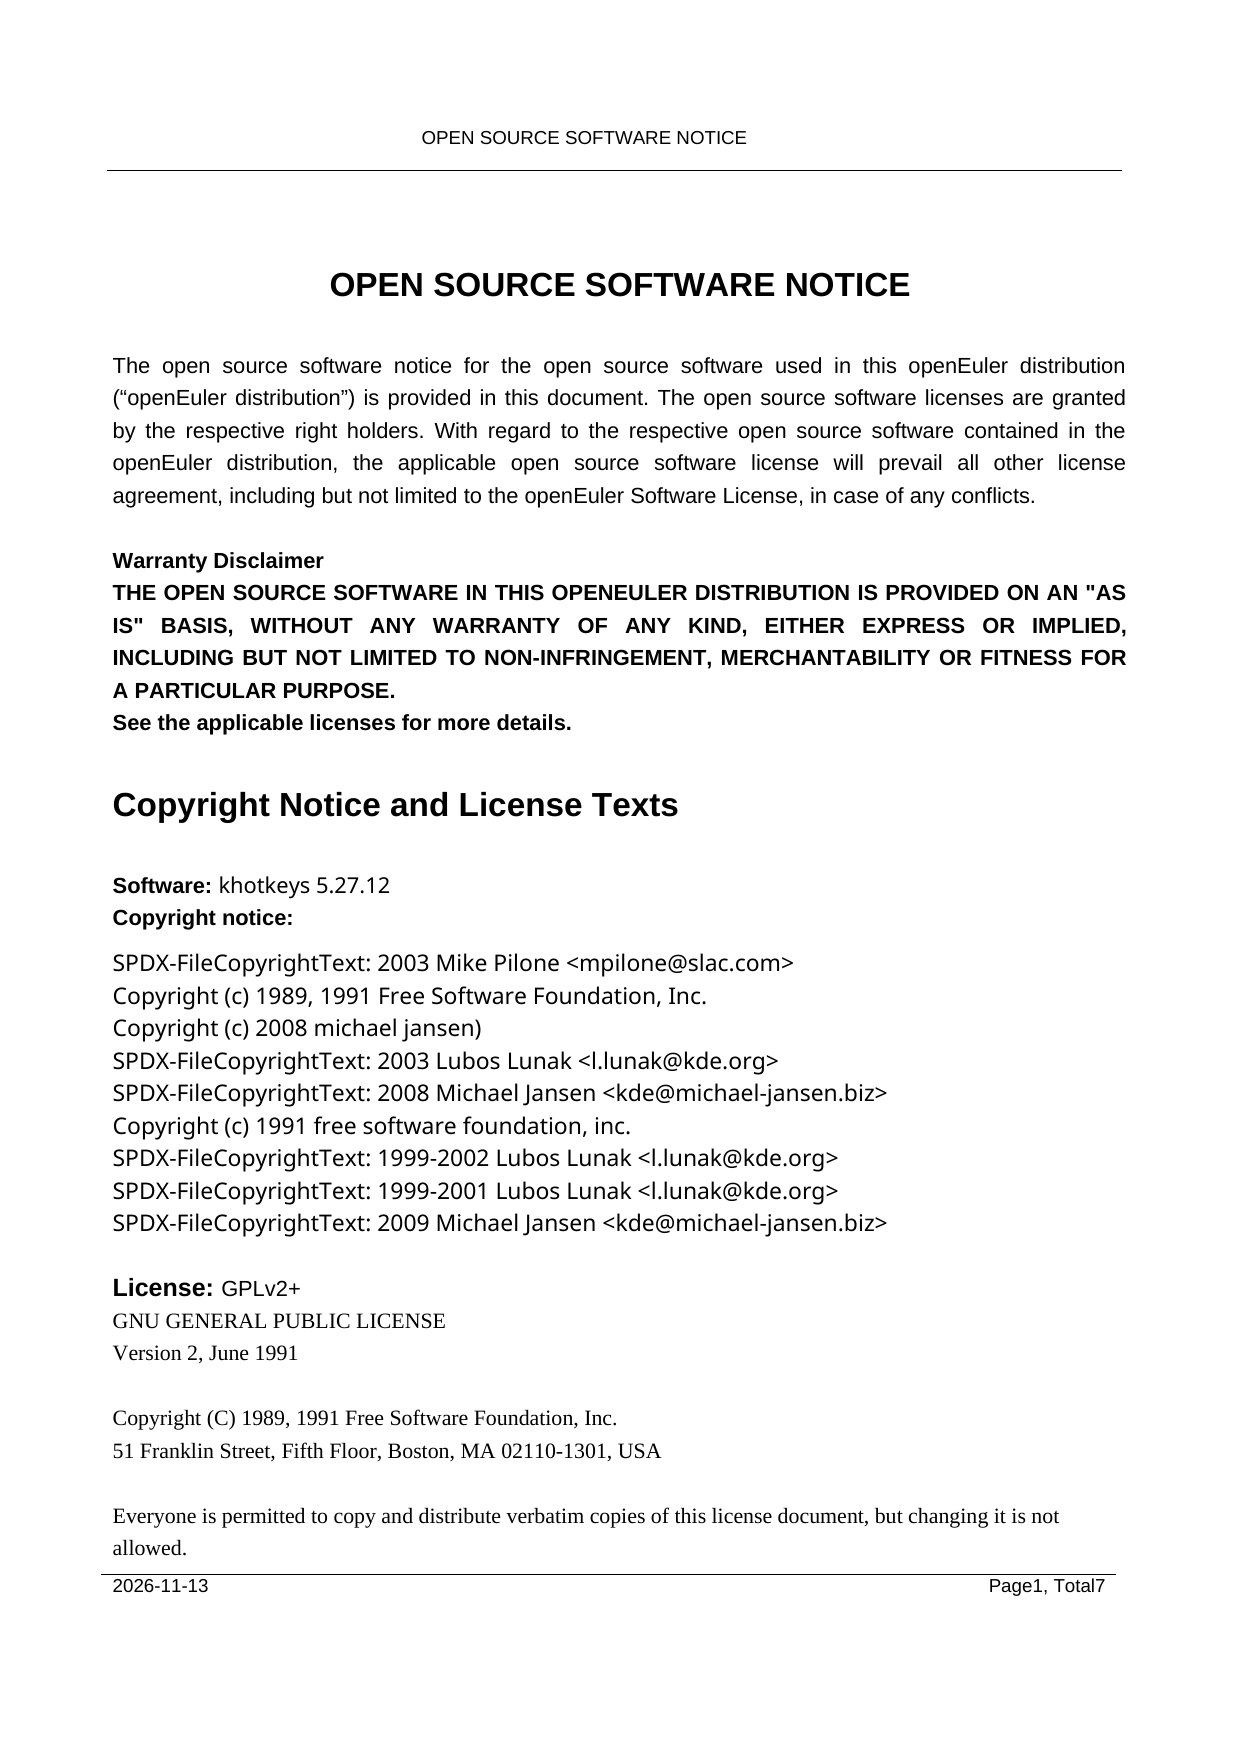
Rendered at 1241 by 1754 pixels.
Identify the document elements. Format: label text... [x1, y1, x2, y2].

title Software: khotkeys 5.27.12 [112, 869, 1128, 901]
text Copyright Notice and License Texts [112, 771, 1128, 836]
text Warranty Disclaimer [112, 544, 1128, 576]
text The open source software notice for the open source software used in this openEuler distribution (“openEuler distribution”) is provided in this document. The open source software licenses are granted by the respective right holders. With regard to the respective open source software contained in the openEuler distribution, the applicable open source software license will prevail all other license agreement, including but not limited to the openEuler Software License, in case of any conflicts. [112, 349, 1128, 511]
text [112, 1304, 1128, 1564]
text THE OPEN SOURCE SOFTWARE IN THIS OPENEULER DISTRIBUTION IS PROVIDED ON AN "AS IS" BASIS, WITHOUT ANY WARRANTY OF ANY KIND, EITHER EXPRESS OR IMPLIED, INCLUDING BUT NOT LIMITED TO NON-INFRINGEMENT, MERCHANTABILITY OR FITNESS FOR A PARTICULAR PURPOSE. See the applicable licenses for more details. [112, 576, 1128, 739]
text SPDX-FileCopyrightText: 2003 Mike Pilone <mpilone@slac.com> Copyright (c) 1989, 1991 Free Software Foundation, Inc. Copyright (c) 2008 michael jansen) SPDX-FileCopyrightText: 2003 Lubos Lunak <l.lunak@kde.org> SPDX-FileCopyrightText: 2008 Michael Jansen <kde@michael-jansen.biz> Copyright (c) 1991 free software foundation, inc. SPDX-FileCopyrightText: 1999-2002 Lubos Lunak <l.lunak@kde.org> SPDX-FileCopyrightText: 1999-2001 Lubos Lunak <l.lunak@kde.org> SPDX-FileCopyrightText: 2009 Michael Jansen <kde@michael-jansen.biz> [112, 947, 1128, 1272]
text OPEN SOURCE SOFTWARE NOTICE [112, 251, 1128, 316]
text Copyright notice: [112, 901, 1128, 934]
text License: GPLv2+ [112, 1272, 1128, 1304]
